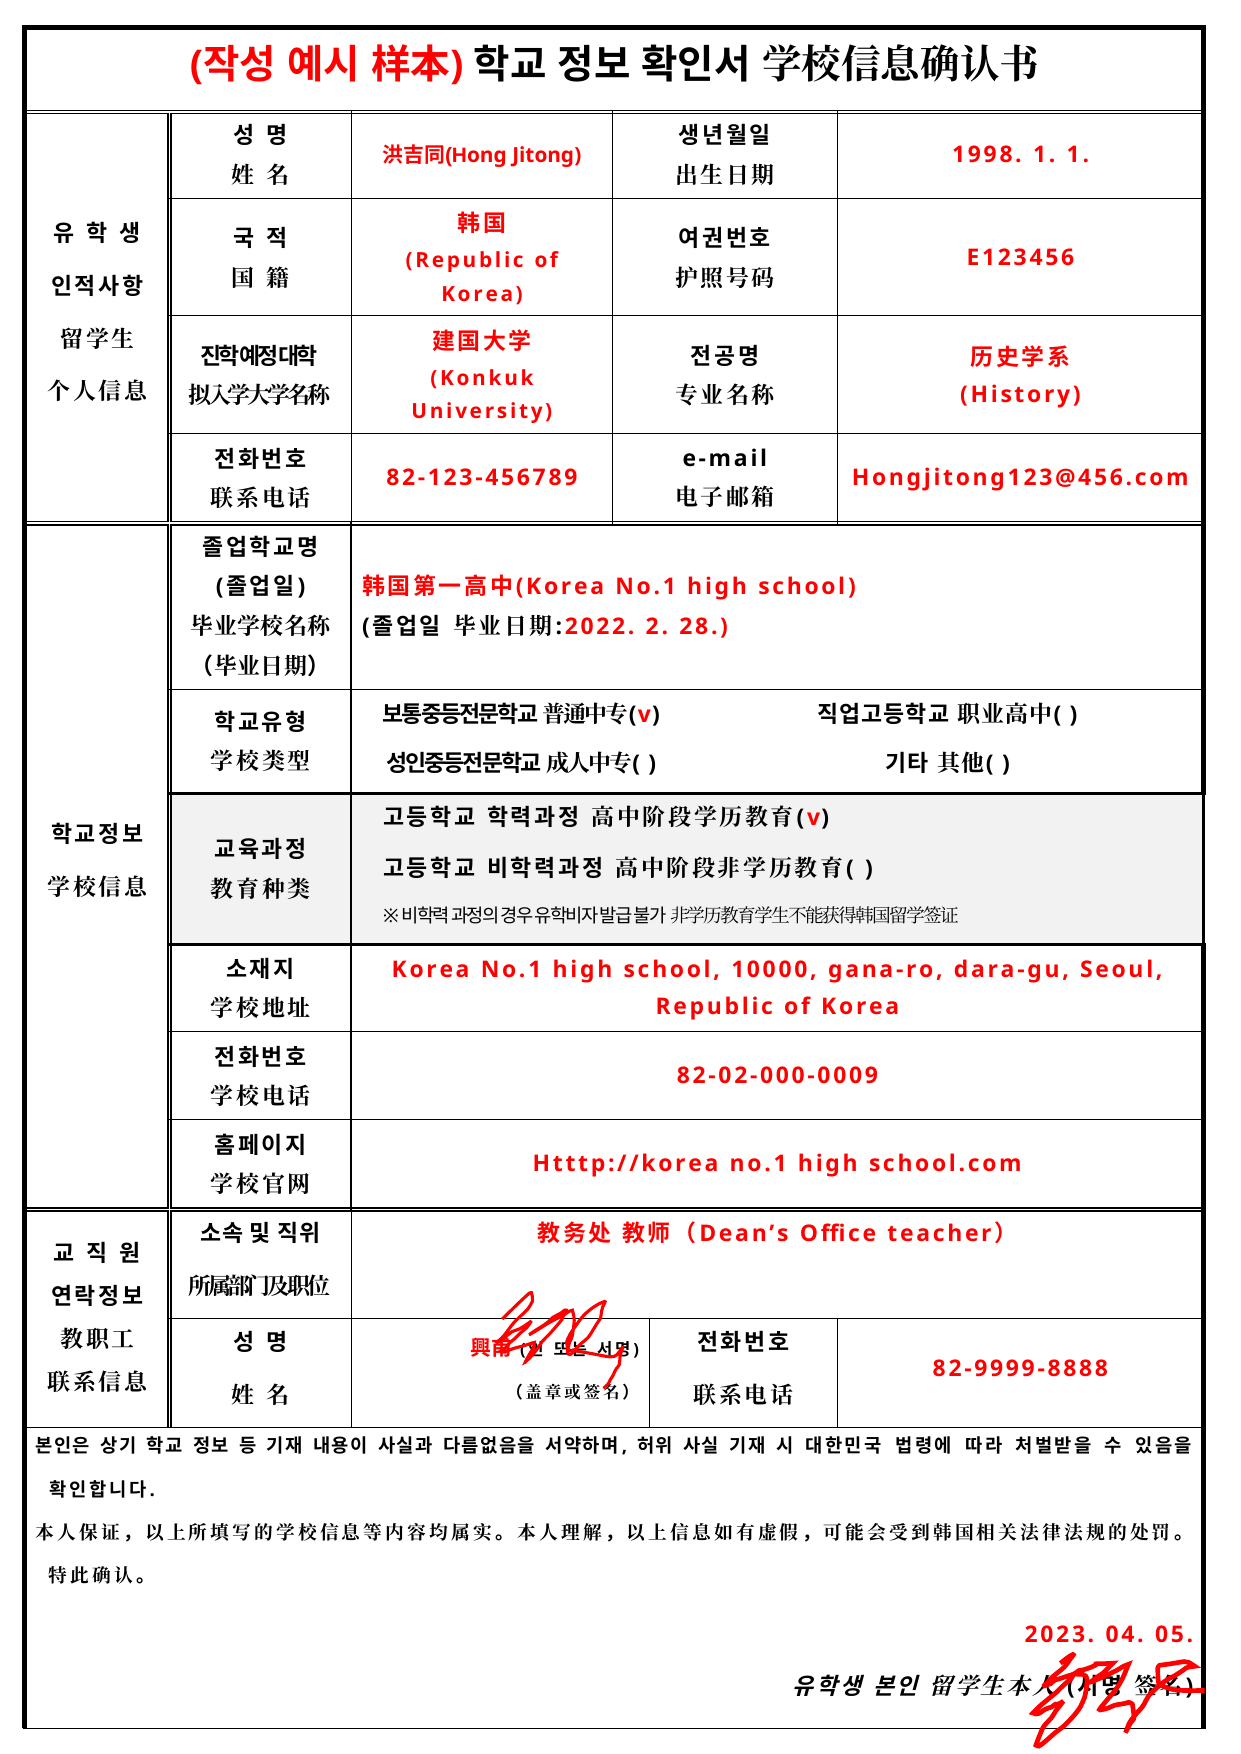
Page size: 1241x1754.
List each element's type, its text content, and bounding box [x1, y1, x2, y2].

table_cell 학교정보 学校信息 [27, 526, 167, 1207]
table_cell 국 적 国 籍 [172, 199, 351, 315]
table_cell 고등학교 학력과정 高中阶段学历教育(v) 고등학교 비학력과정 高中阶段非学历教育( ) ※ 비학력 과정의 경우 유학비자 발급 불가 非学历教育学生不能获得韩国留学签证 [352, 795, 1202, 943]
table_cell 유 학 생 인적사항 留学生 个人信息 [27, 114, 167, 521]
table_cell Htttp://korea no.1 high school.com [352, 1120, 1201, 1207]
table_cell Korea No.1 high school, 10000, gana-ro, dara-gu, Seoul, Republic of Korea [352, 946, 1201, 1031]
table_cell 전화번호 联系电话 [650, 1319, 837, 1427]
table_cell 洪吉同(Hong Jitong) [352, 114, 612, 198]
table_cell 소재지 学校地址 [172, 946, 350, 1031]
table_cell 韩国 (Republic of Korea) [352, 199, 612, 315]
table_cell 82-123-456789 [352, 434, 612, 521]
table_cell 82-9999-8888 [838, 1319, 1201, 1427]
table_cell 성 명 姓 名 [172, 1319, 351, 1427]
table_header (작성 예시 样本) 학교 정보 확인서 学校信息确认书 [27, 30, 1201, 109]
table_cell 1998. 1. 1. [838, 114, 1201, 198]
table_cell 82-02-000-0009 [352, 1032, 1201, 1119]
table_cell 성 명 姓 名 [172, 114, 351, 198]
table_cell 교 직 원 연락정보 教职工 联系信息 [27, 1212, 167, 1427]
table_cell 직업고등학교 职业高中( ) 기타 其他( ) [691, 690, 1201, 792]
table_cell e-mail 电子邮箱 [613, 434, 837, 521]
table_cell 韩国第一高中(Korea No.1 high school) (졸업일 毕业日期:2022. 2. 28.) [352, 526, 1201, 689]
table_cell 教务处 教师（Dean’s Office teacher） [352, 1212, 1201, 1318]
table_cell 전화번호 联系电话 [172, 434, 351, 521]
table_cell 전공명 专业名称 [613, 316, 837, 433]
table_cell 생년월일 出生日期 [613, 114, 837, 198]
table_cell 建国大学 (Konkuk University) [352, 316, 612, 433]
table_cell 历史学系 (History) [838, 316, 1201, 433]
table_cell 소속 및 직위 所属部门及职位 [172, 1212, 351, 1318]
table_cell E123456 [838, 199, 1201, 315]
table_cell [27, 1428, 1201, 1727]
table_cell 전화번호 学校电话 [172, 1032, 350, 1119]
table_cell Hongjitong123@456.com [838, 434, 1201, 521]
table_cell 졸업학교명 (졸업일) 毕业学校名称 （毕业日期） [172, 526, 350, 689]
table_cell 학교유형 学校类型 [172, 690, 350, 792]
table_cell 여권번호 护照号码 [613, 199, 837, 315]
table_cell 교육과정 教育种类 [172, 795, 350, 943]
table_cell 보통중등전문학교 普通中专(v) 성인중등전문학교 成人中专( ) [352, 690, 691, 792]
table_cell 홈페이지 学校官网 [172, 1120, 350, 1207]
table_cell 진학 예정 대학 拟入学大学名称 [172, 316, 351, 433]
table_cell 興甫 (인 또는 서명) （盖章或签名） [352, 1319, 649, 1427]
